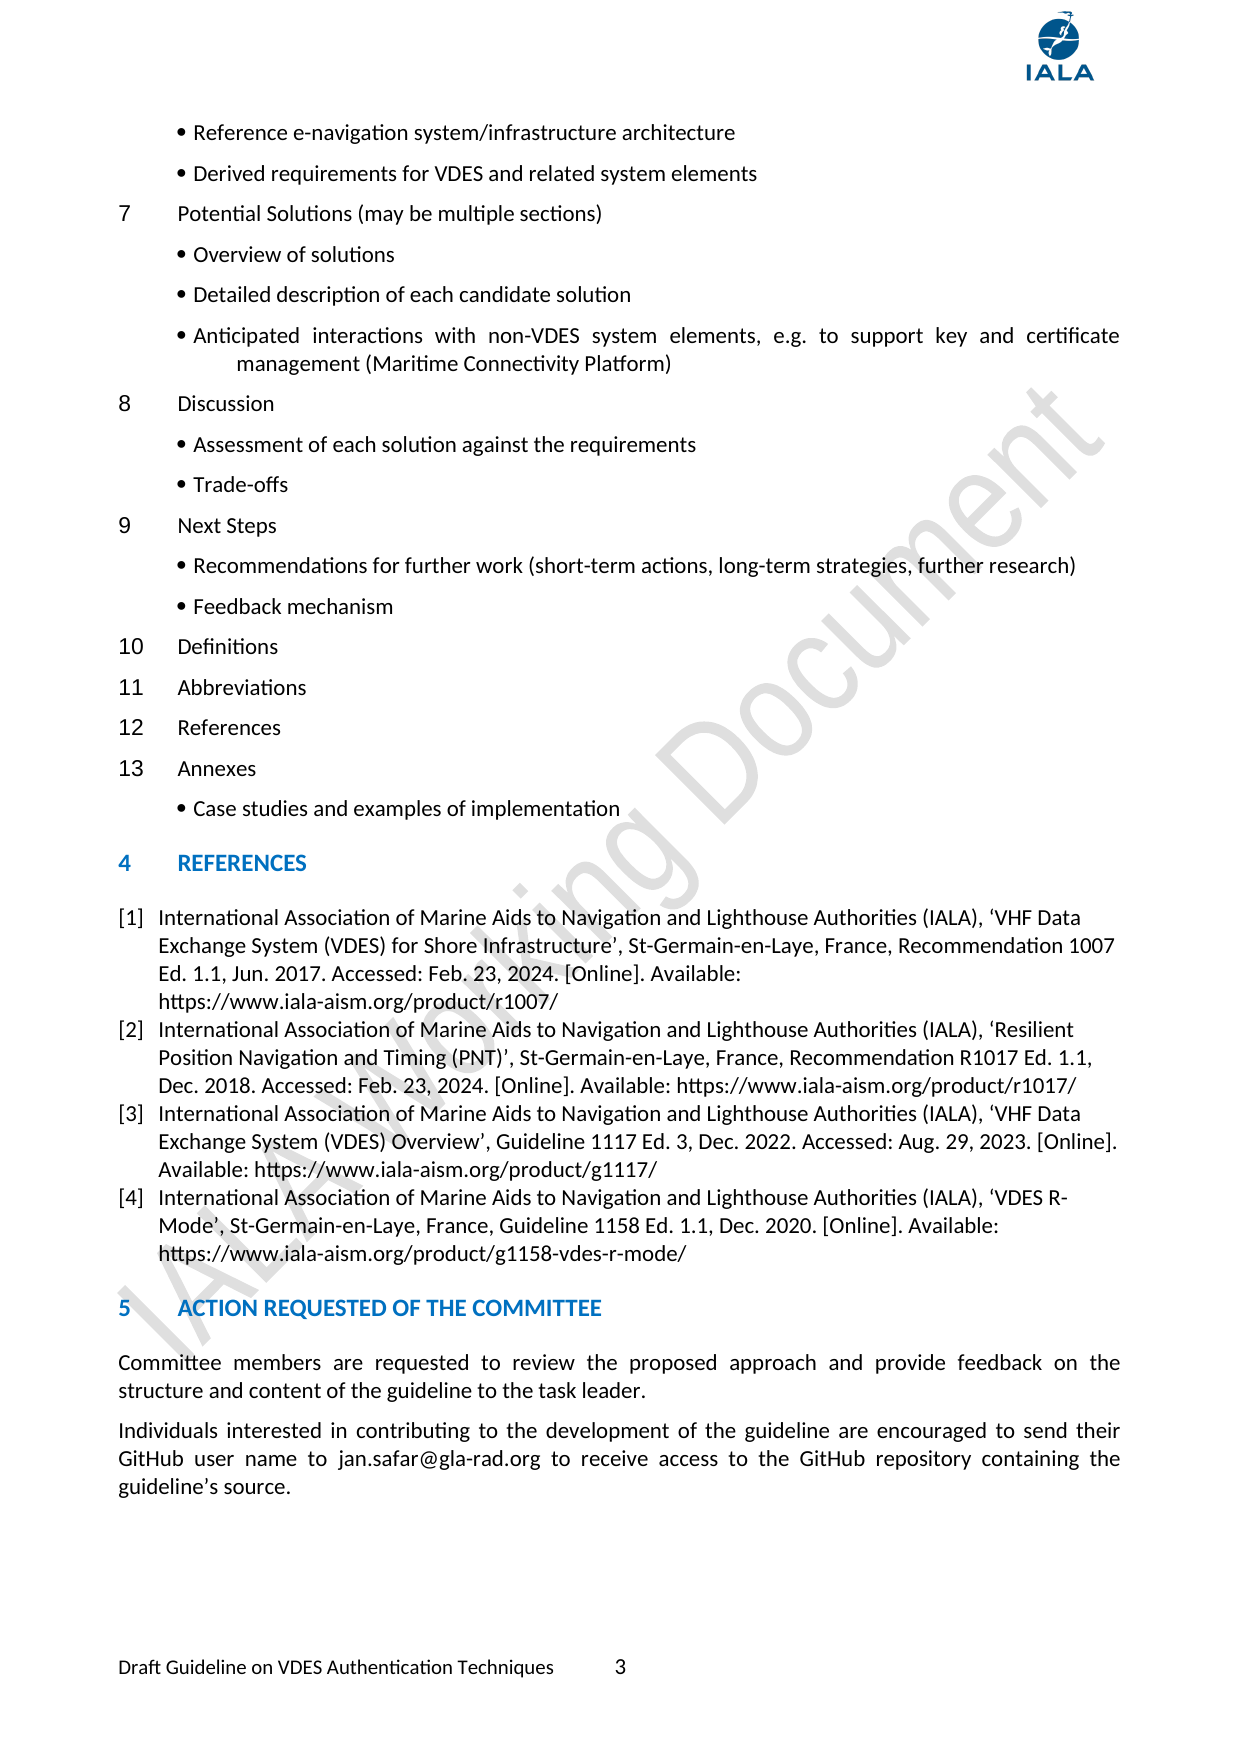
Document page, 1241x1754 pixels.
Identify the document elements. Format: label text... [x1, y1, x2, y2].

text Detailed description of each candidate solution [177, 280, 1122, 308]
list Definitions [118, 632, 1122, 660]
text Assessment of each solution against the requirements [177, 430, 1122, 458]
text Recommendations for further work (short-term actions, long-term strategies, further research) [177, 551, 1122, 579]
text Individuals interested in contributing to the development of the guideline are encouraged to send their GitHub user name to jan.safar@gla-rad.org to receive access to the GitHub repository containing the guideline’s source. [118, 1416, 1122, 1500]
list References [118, 713, 1122, 741]
text Trade-offs [177, 470, 1122, 498]
text [4] International Association of Marine Aids to Navigation and Lighthouse Authorities (IALA), ‘VDES R-Mode’, St-Germain-en-Laye, France, Guideline 1158 Ed. 1.1, Dec. 2020. [Online]. Available: https://www.iala-aism.org/product/g1158-vdes-r-mode/ [118, 1183, 1122, 1267]
list Discussion [118, 389, 1122, 417]
text Reference e-navigation system/infrastructure architecture [177, 118, 1122, 146]
text [2] International Association of Marine Aids to Navigation and Lighthouse Authorities (IALA), ‘Resilient Position Navigation and Timing (PNT)’, St-Germain-en-Laye, France, Recommendation R1017 Ed. 1.1, Dec. 2018. Accessed: Feb. 23, 2024. [Online]. Available: https://www.iala-aism.org/product/r1017/ [118, 1015, 1122, 1099]
text Anticipated interactions with non-VDES system elements, e.g. to support key and certificate management (Maritime Connectivity Platform) [177, 321, 1122, 377]
text Overview of solutions [177, 240, 1122, 268]
picture [1011, 3, 1106, 96]
text Committee members are requested to review the proposed approach and provide feedback on the structure and content of the guideline to the task leader. [118, 1348, 1122, 1404]
text Feedback mechanism [177, 592, 1122, 620]
list Potential Solutions (may be multiple sections) [118, 199, 1122, 227]
text [3] International Association of Marine Aids to Navigation and Lighthouse Authorities (IALA), ‘VHF Data Exchange System (VDES) Overview’, Guideline 1117 Ed. 3, Dec. 2022. Accessed: Aug. 29, 2023. [Online]. Available: https://www.iala-aism.org/product/g1117/ [118, 1099, 1122, 1183]
list Abbreviations [118, 673, 1122, 701]
list Next Steps [118, 511, 1122, 539]
subtitle References [118, 847, 1122, 878]
subtitle Action requested of the Committee [118, 1292, 1122, 1323]
text [1] International Association of Marine Aids to Navigation and Lighthouse Authorities (IALA), ‘VHF Data Exchange System (VDES) for Shore Infrastructure’, St-Germain-en-Laye, France, Recommendation 1007 Ed. 1.1, Jun. 2017. Accessed: Feb. 23, 2024. [Online]. Available: https://www.iala-aism.org/product/r1007/ [118, 903, 1122, 1015]
text Case studies and examples of implementation [177, 794, 1122, 822]
list Annexes [118, 754, 1122, 782]
text Derived requirements for VDES and related system elements [177, 159, 1122, 187]
